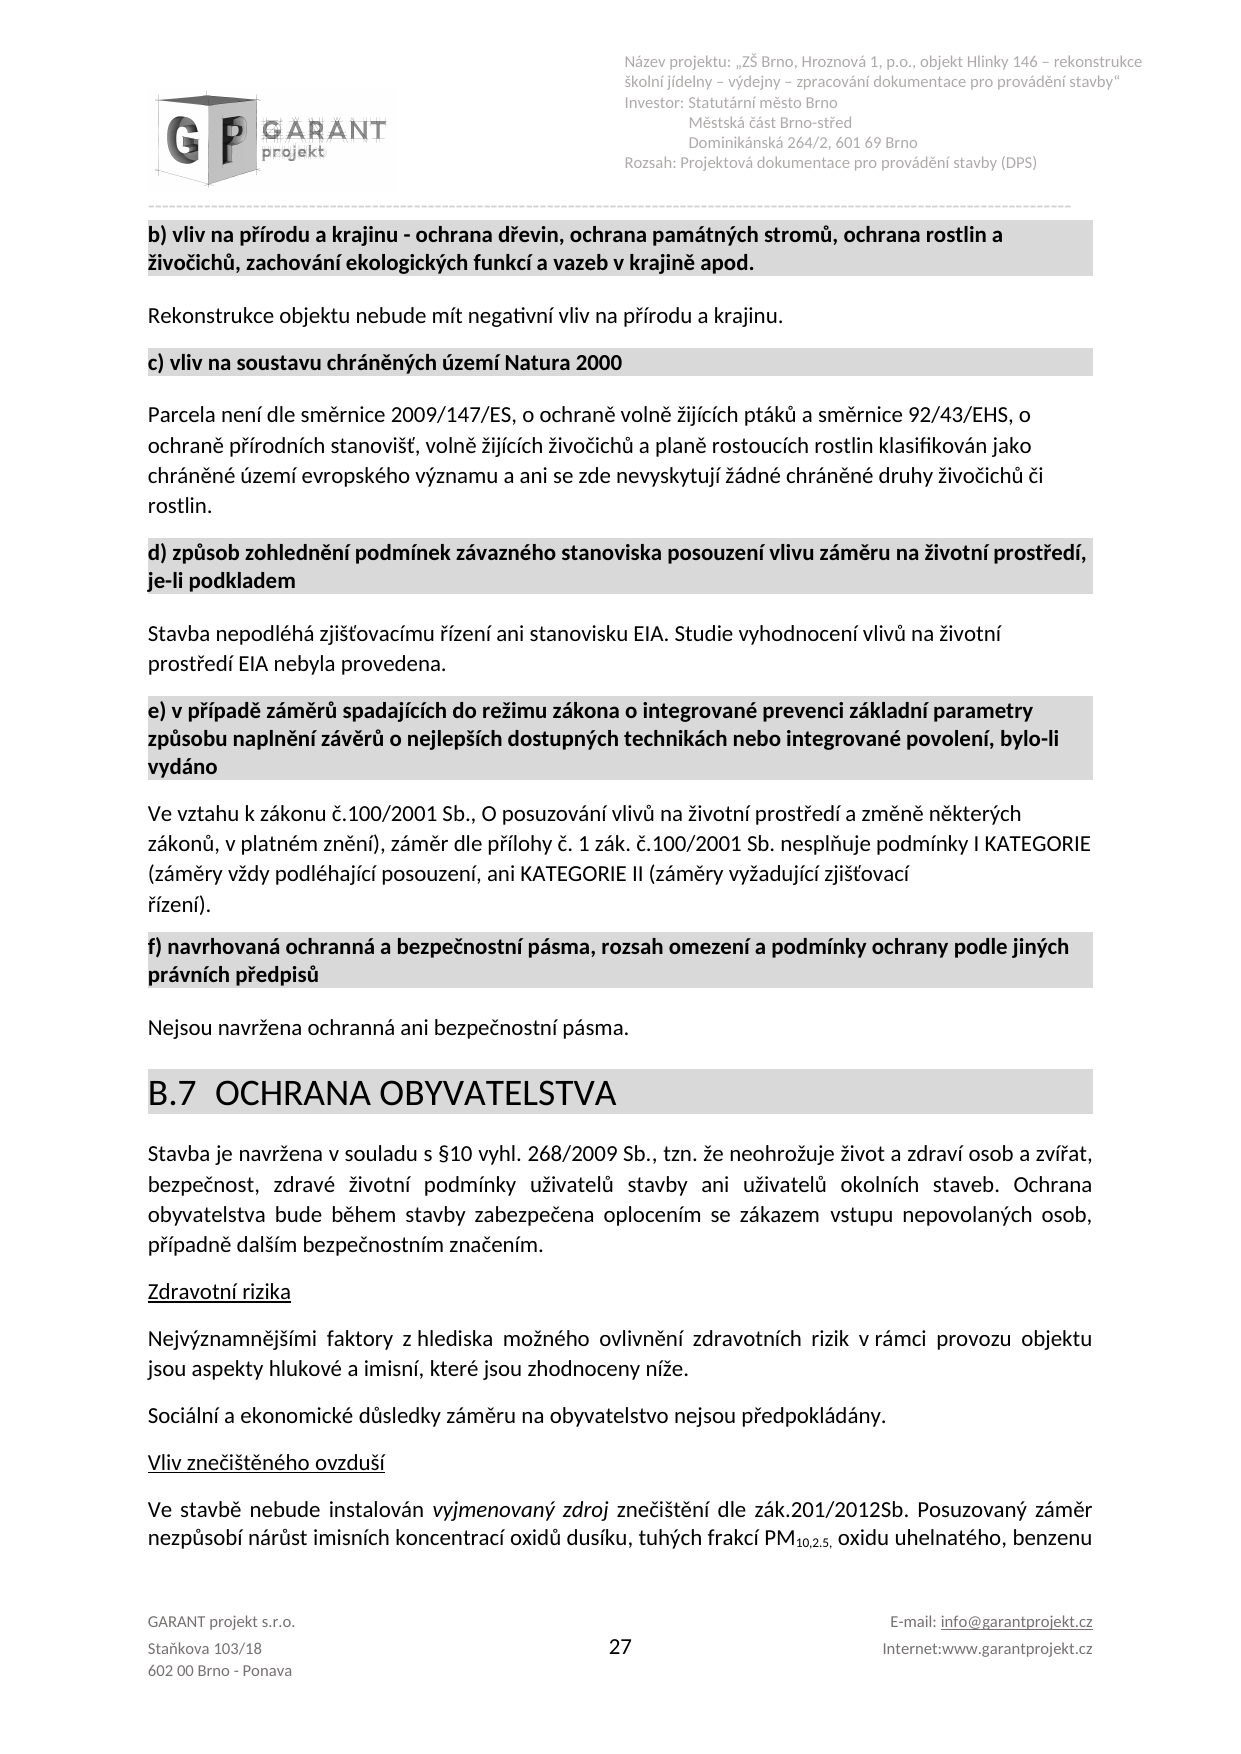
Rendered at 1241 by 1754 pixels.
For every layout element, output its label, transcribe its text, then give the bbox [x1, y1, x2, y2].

text f) navrhovaná ochranná a bezpečnostní pásma, rozsah omezení a podmínky ochrany podle jiných právních předpisů [148, 932, 1093, 988]
text Parcela není dle směrnice 2009/147/ES, o ochraně volně žijících ptáků a směrnice 92/43/EHS, o ochraně přírodních stanovišť, volně žijících živočichů a planě rostoucích rostlin klasifikován jako chráněné území evropského významu a ani se zde nevyskytují žádné chráněné druhy živočichů či rostlin. [148, 401, 1093, 519]
subtitle Ochrana obyvatelstva [148, 1069, 1093, 1114]
text Stavba nepodléhá zjišťovacímu řízení ani stanovisku EIA. Studie vyhodnocení vlivů na životní prostředí EIA nebyla provedena. [148, 619, 1093, 677]
text Nejsou navržena ochranná ani bezpečnostní pásma. [148, 1013, 1093, 1041]
text Nejvýznamnějšími faktory z hlediska možného ovlivnění zdravotních rizik v rámci provozu objektu jsou aspekty hlukové a imisní, které jsou zhodnoceny níže. [148, 1324, 1093, 1382]
text Vliv znečištěného ovzduší [148, 1448, 1093, 1476]
text d) způsob zohlednění podmínek závazného stanoviska posouzení vlivu záměru na životní prostředí, je-li podkladem [148, 538, 1093, 594]
picture [147, 88, 394, 192]
text Sociální a ekonomické důsledky záměru na obyvatelstvo nejsou předpokládány. [148, 1401, 1093, 1429]
text c) vliv na soustavu chráněných území Natura 2000 [148, 348, 1093, 376]
text Rekonstrukce objektu nebude mít negativní vliv na přírodu a krajinu. [148, 301, 1093, 329]
text řízení). [148, 890, 1093, 918]
text Zdravotní rizika [148, 1277, 1093, 1305]
text zákonů, v platném znění), záměr dle přílohy č. 1 zák. č.100/2001 Sb. nesplňuje podmínky I KATEGORIE (záměry vždy podléhající posouzení, ani KATEGORIE II (záměry vyžadující zjišťovací [148, 829, 1093, 887]
text Ve vztahu k zákonu č.100/2001 Sb., O posuzování vlivů na životní prostředí a změně některých [148, 799, 1093, 827]
text Stavba je navržena v souladu s §10 vyhl. 268/2009 Sb., tzn. že neohrožuje život a zdraví osob a zvířat, bezpečnost, zdravé životní podmínky uživatelů stavby ani uživatelů okolních staveb. Ochrana obyvatelstva bude během stavby zabezpečena oplocením se zákazem vstupu nepovolaných osob, případně dalším bezpečnostním značením. [148, 1139, 1093, 1258]
text b) vliv na přírodu a krajinu - ochrana dřevin, ochrana památných stromů, ochrana rostlin a živočichů, zachování ekologických funkcí a vazeb v krajině apod. [148, 220, 1093, 276]
text e) v případě záměrů spadajících do režimu zákona o integrované prevenci základní parametry způsobu naplnění závěrů o nejlepších dostupných technikách nebo integrované povolení, bylo-li vydáno [148, 696, 1093, 780]
